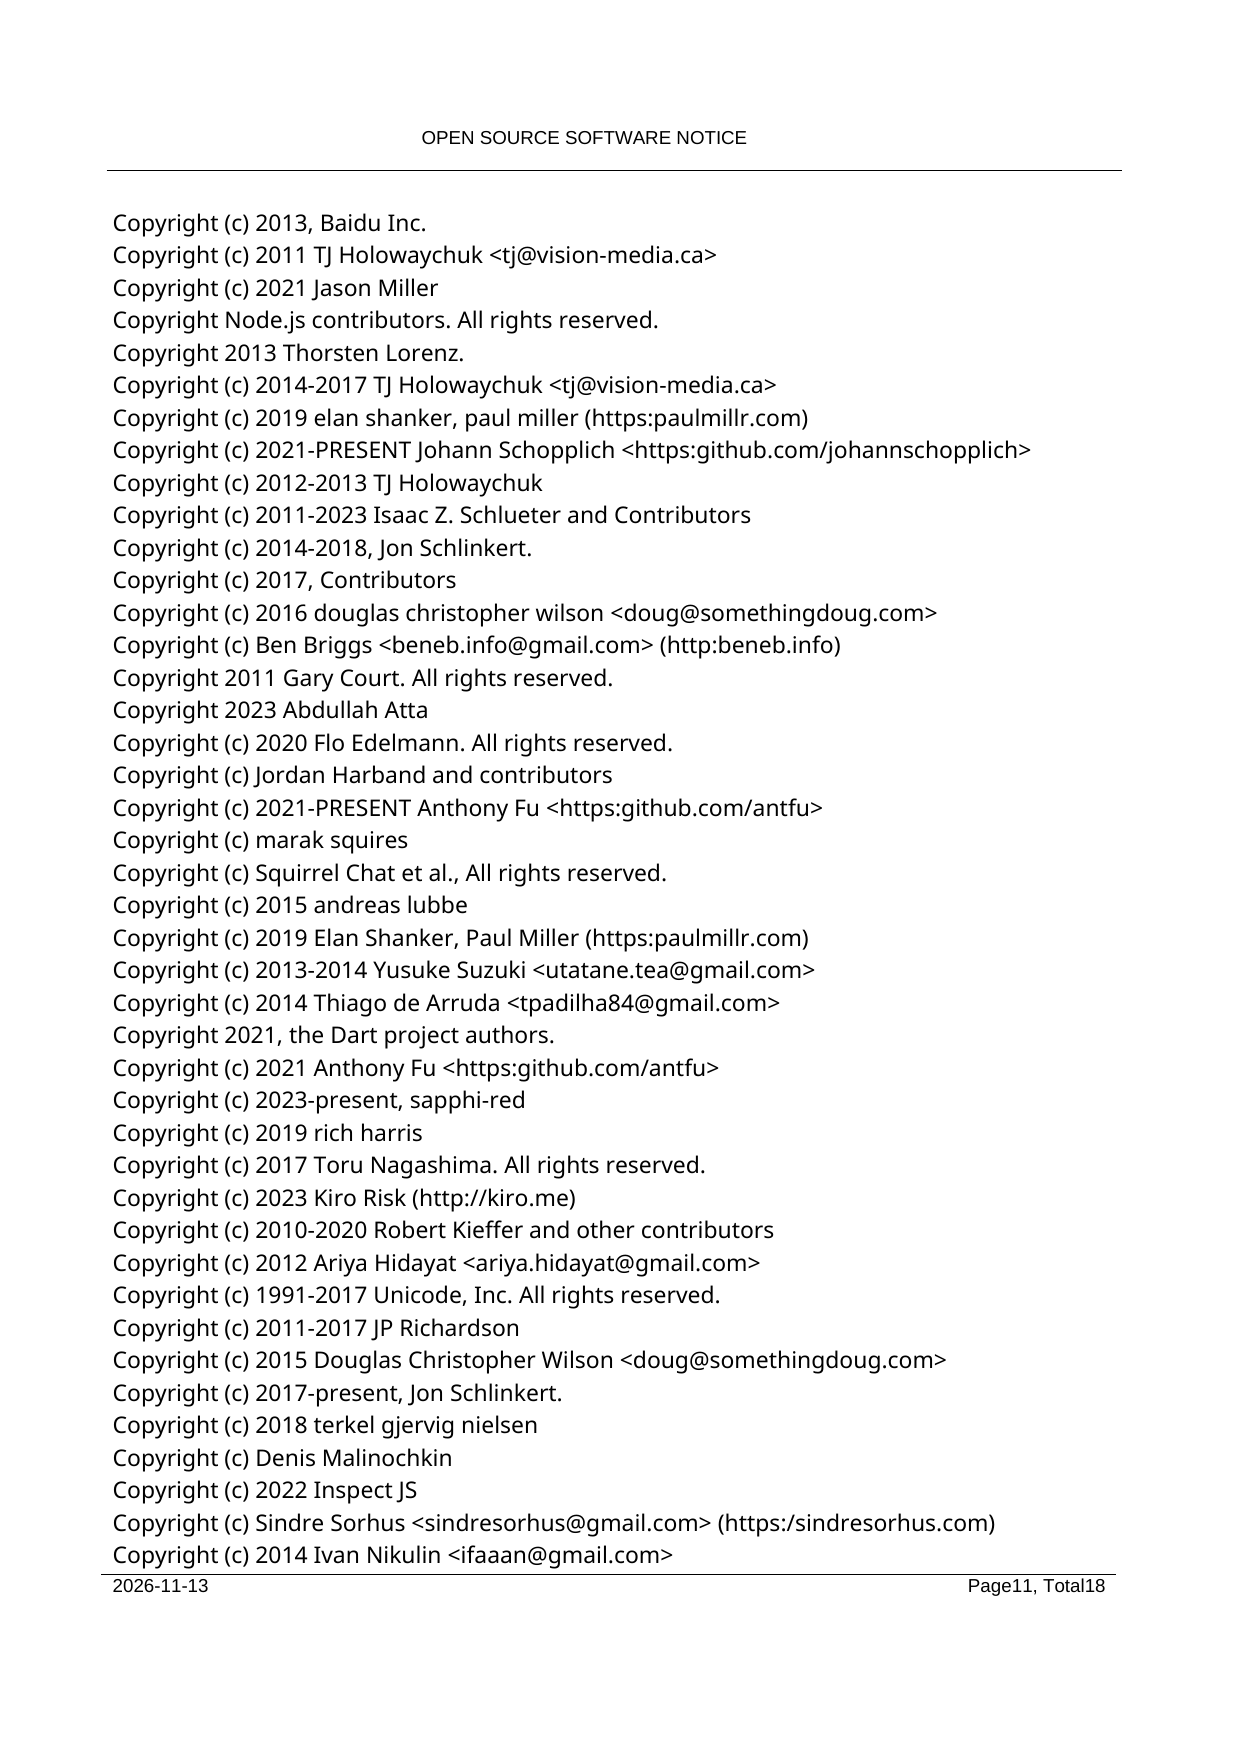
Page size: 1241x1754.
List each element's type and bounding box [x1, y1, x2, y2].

text [112, 206, 1128, 1571]
